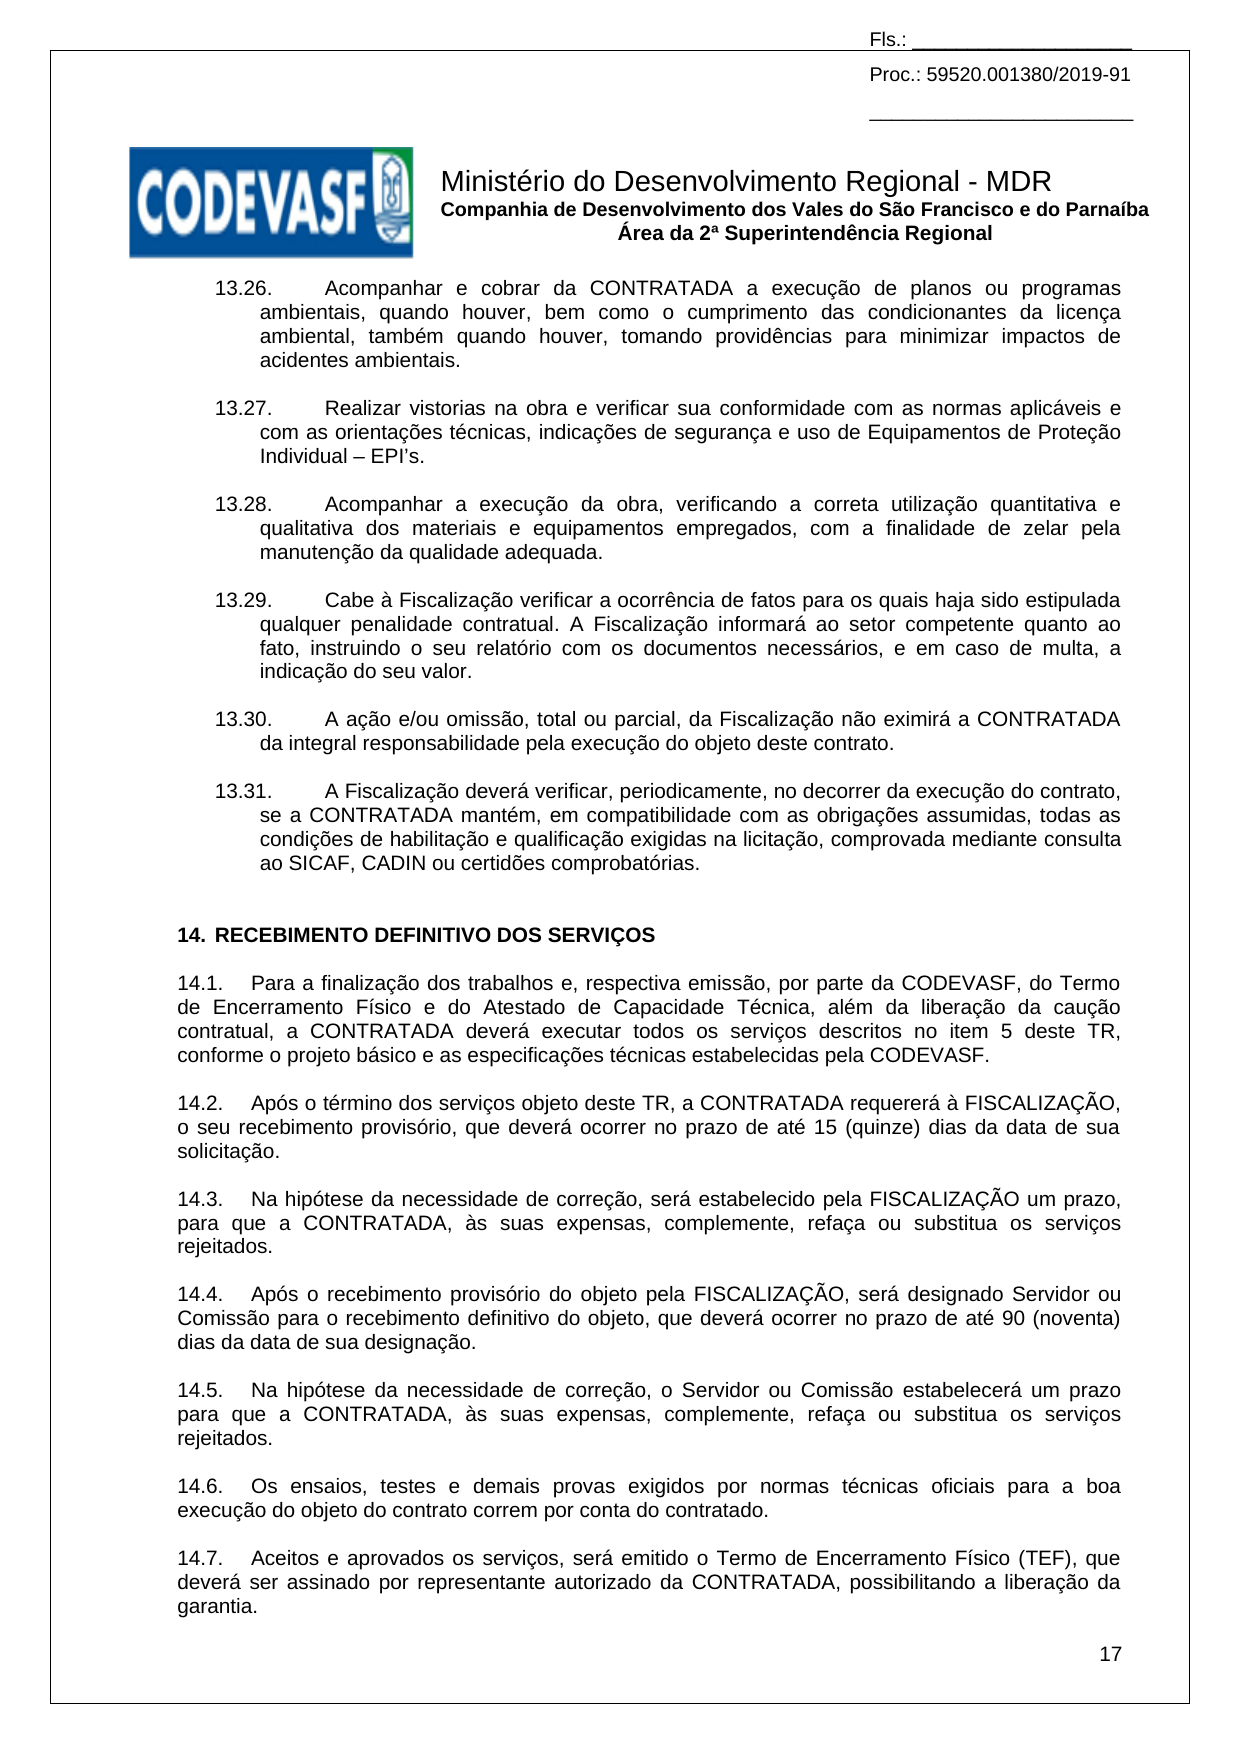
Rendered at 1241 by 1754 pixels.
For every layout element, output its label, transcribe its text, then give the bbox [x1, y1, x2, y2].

subtitle Após o término dos serviços objeto deste TR, a CONTRATADA requererá à FISCALIZAÇÃO, o seu recebimento provisório, que deverá ocorrer no prazo de até 15 (quinze) dias da data de sua solicitação. [177, 1091, 1122, 1162]
picture [129, 147, 415, 262]
subtitle Após o recebimento provisório do objeto pela FISCALIZAÇÃO, será designado Servidor ou Comissão para o recebimento definitivo do objeto, que deverá ocorrer no prazo de até 90 (noventa) dias da data de sua designação. [177, 1282, 1122, 1354]
subtitle Cabe à Fiscalização verificar a ocorrência de fatos para os quais haja sido estipulada qualquer penalidade contratual. A Fiscalização informará ao setor competente quanto ao fato, instruindo o seu relatório com os documentos necessários, e em caso de multa, a indicação do seu valor. [214, 587, 1122, 683]
subtitle RECEBIMENTO DEFINITIVO DOS SERVIÇOS [177, 923, 1122, 947]
subtitle Para a finalização dos trabalhos e, respectiva emissão, por parte da CODEVASF, do Termo de Encerramento Físico e do Atestado de Capacidade Técnica, além da liberação da caução contratual, a CONTRATADA deverá executar todos os serviços descritos no item 5 deste TR, conforme o projeto básico e as especificações técnicas estabelecidas pela CODEVASF. [177, 971, 1122, 1067]
subtitle A Fiscalização deverá verificar, periodicamente, no decorrer da execução do contrato, se a CONTRATADA mantém, em compatibilidade com as obrigações assumidas, todas as condições de habilitação e qualificação exigidas na licitação, comprovada mediante consulta ao SICAF, CADIN ou certidões comprobatórias. [214, 779, 1122, 875]
subtitle Aceitos e aprovados os serviços, será emitido o Termo de Encerramento Físico (TEF), que deverá ser assinado por representante autorizado da CONTRATADA, possibilitando a liberação da garantia. [177, 1546, 1122, 1618]
subtitle Realizar vistorias na obra e verificar sua conformidade com as normas aplicáveis e com as orientações técnicas, indicações de segurança e uso de Equipamentos de Proteção Individual – EPI’s. [214, 396, 1122, 468]
subtitle Na hipótese da necessidade de correção, o Servidor ou Comissão estabelecerá um prazo para que a CONTRATADA, às suas expensas, complemente, refaça ou substitua os serviços rejeitados. [177, 1378, 1122, 1450]
subtitle Acompanhar a execução da obra, verificando a correta utilização quantitativa e qualitativa dos materiais e equipamentos empregados, com a finalidade de zelar pela manutenção da qualidade adequada. [214, 492, 1122, 563]
subtitle Na hipótese da necessidade de correção, será estabelecido pela FISCALIZAÇÃO um prazo, para que a CONTRATADA, às suas expensas, complemente, refaça ou substitua os serviços rejeitados. [177, 1186, 1122, 1258]
subtitle Os ensaios, testes e demais provas exigidos por normas técnicas oficiais para a boa execução do objeto do contrato correm por conta do contratado. [177, 1474, 1122, 1522]
subtitle Acompanhar e cobrar da CONTRATADA a execução de planos ou programas ambientais, quando houver, bem como o cumprimento das condicionantes da licença ambiental, também quando houver, tomando providências para minimizar impactos de acidentes ambientais. [214, 276, 1122, 372]
subtitle A ação e/ou omissão, total ou parcial, da Fiscalização não eximirá a CONTRATADA da integral responsabilidade pela execução do objeto deste contrato. [214, 707, 1122, 755]
